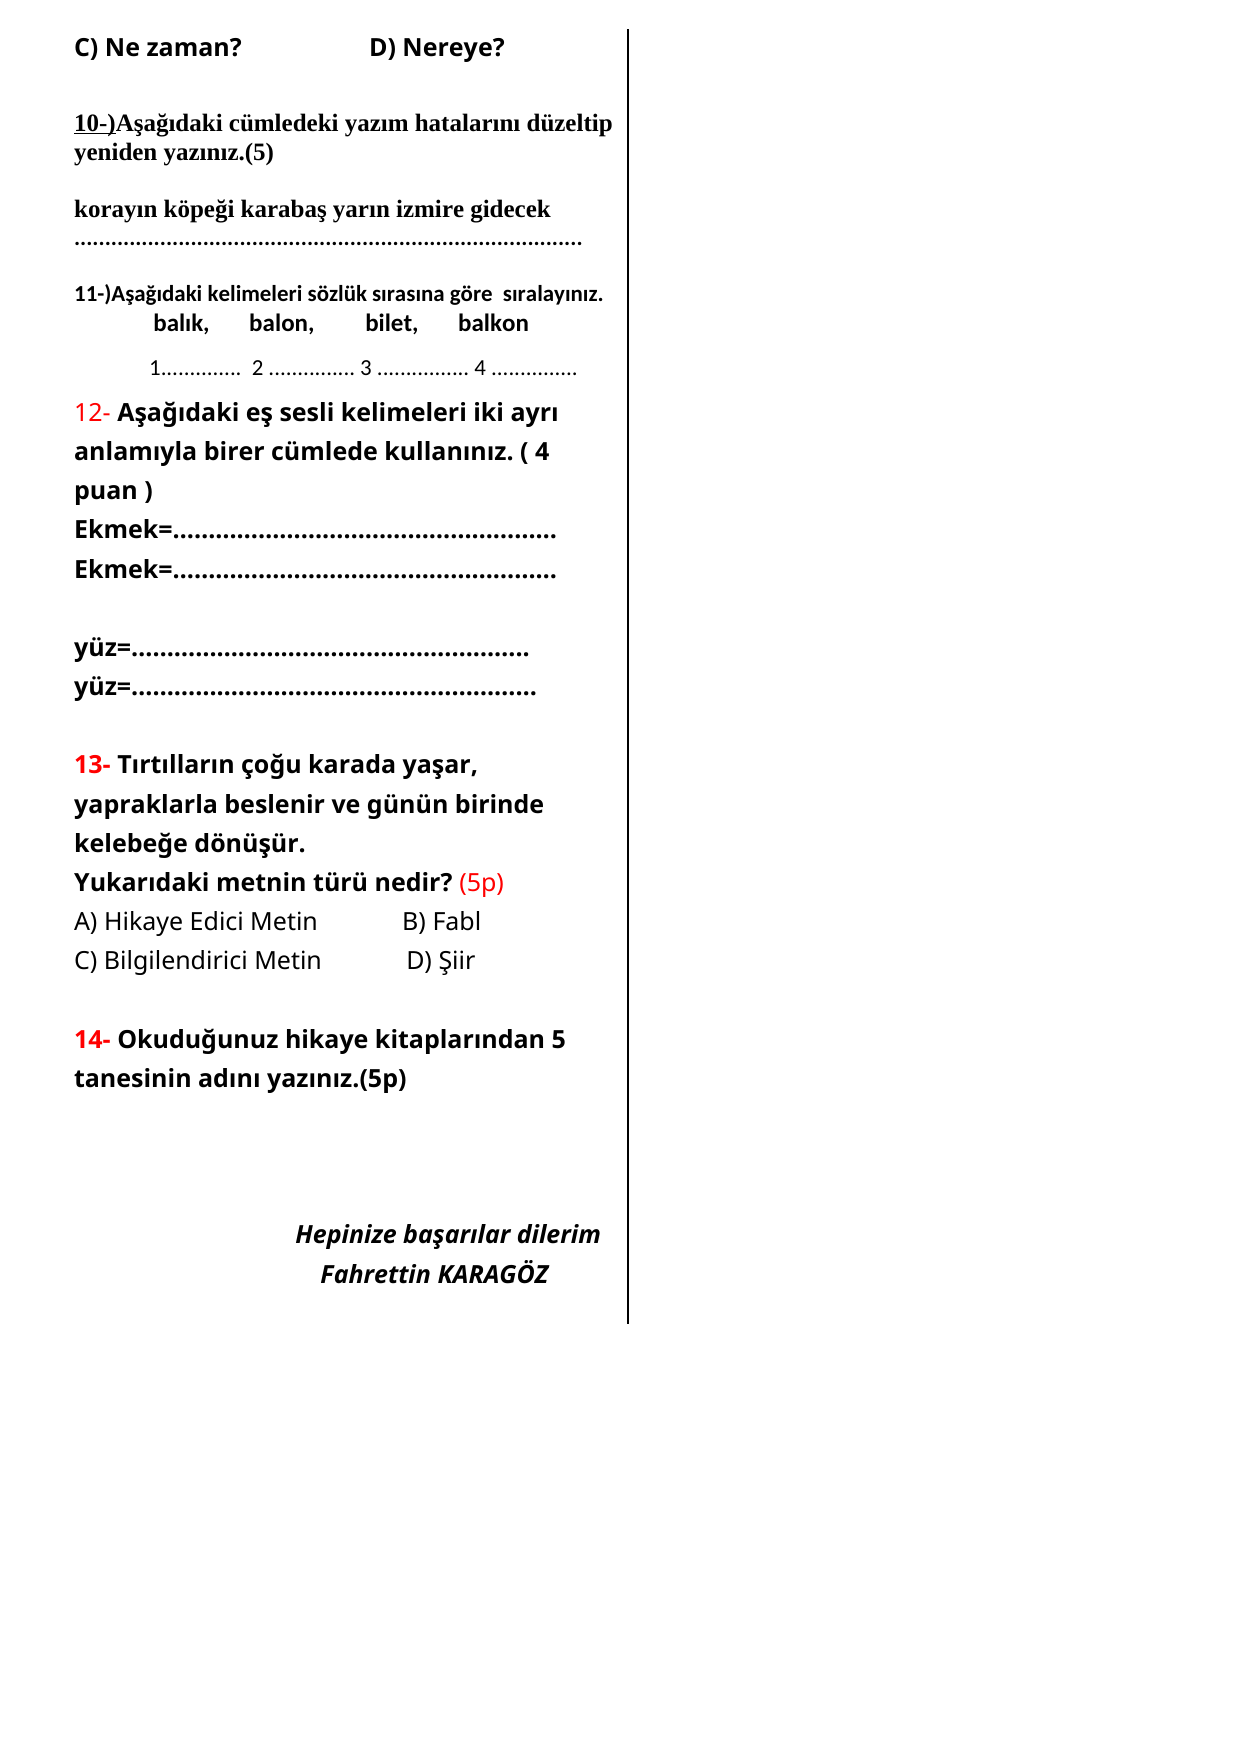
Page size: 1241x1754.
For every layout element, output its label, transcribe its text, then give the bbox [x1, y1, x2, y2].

text A) Hikaye Edici Metin B) Fabl [74, 904, 618, 938]
text Ekmek=……………………………………………… [74, 512, 618, 546]
text 12- Aşağıdaki eş sesli kelimeleri iki ayrı anlamıyla birer cümlede kullanınız. ( 4 puan ) [74, 395, 618, 507]
text yüz=……………………………………………….. [74, 630, 618, 664]
text yüz=………………………………………………… [74, 669, 618, 703]
text 13- Tırtılların çoğu karada yaşar, yapraklarla beslenir ve günün birinde kelebeğe dönüşür. [74, 747, 618, 859]
text 14- Okuduğunuz hikaye kitaplarından 5 tanesinin adını yazınız.(5p) [74, 1021, 618, 1094]
text Hepinize başarılar dilerim [295, 1217, 618, 1251]
text Ekmek=……………………………………………… [74, 551, 618, 585]
text C) Ne zaman? D) Nereye? [74, 29, 618, 64]
text ................................................................................... [74, 223, 618, 251]
text 10-)Aşağıdaki cümledeki yazım hatalarını düzeltip yeniden yazınız.(5) [74, 108, 618, 165]
text Fahrettin KARAGÖZ [74, 1256, 618, 1290]
text C) Bilgilendirici Metin D) Şiir [74, 943, 618, 977]
text korayın köpeği karabaş yarın izmire gidecek [74, 194, 618, 223]
text Yukarıdaki metnin türü nedir? (5p) [74, 865, 618, 899]
text 1.............. 2 ............... 3 ................ 4 ............... [149, 353, 618, 381]
text balık, balon, bilet, balkon [74, 307, 618, 337]
text 11-)Aşağıdaki kelimeleri sözlük sırasına göre sıralayınız. [74, 279, 618, 307]
